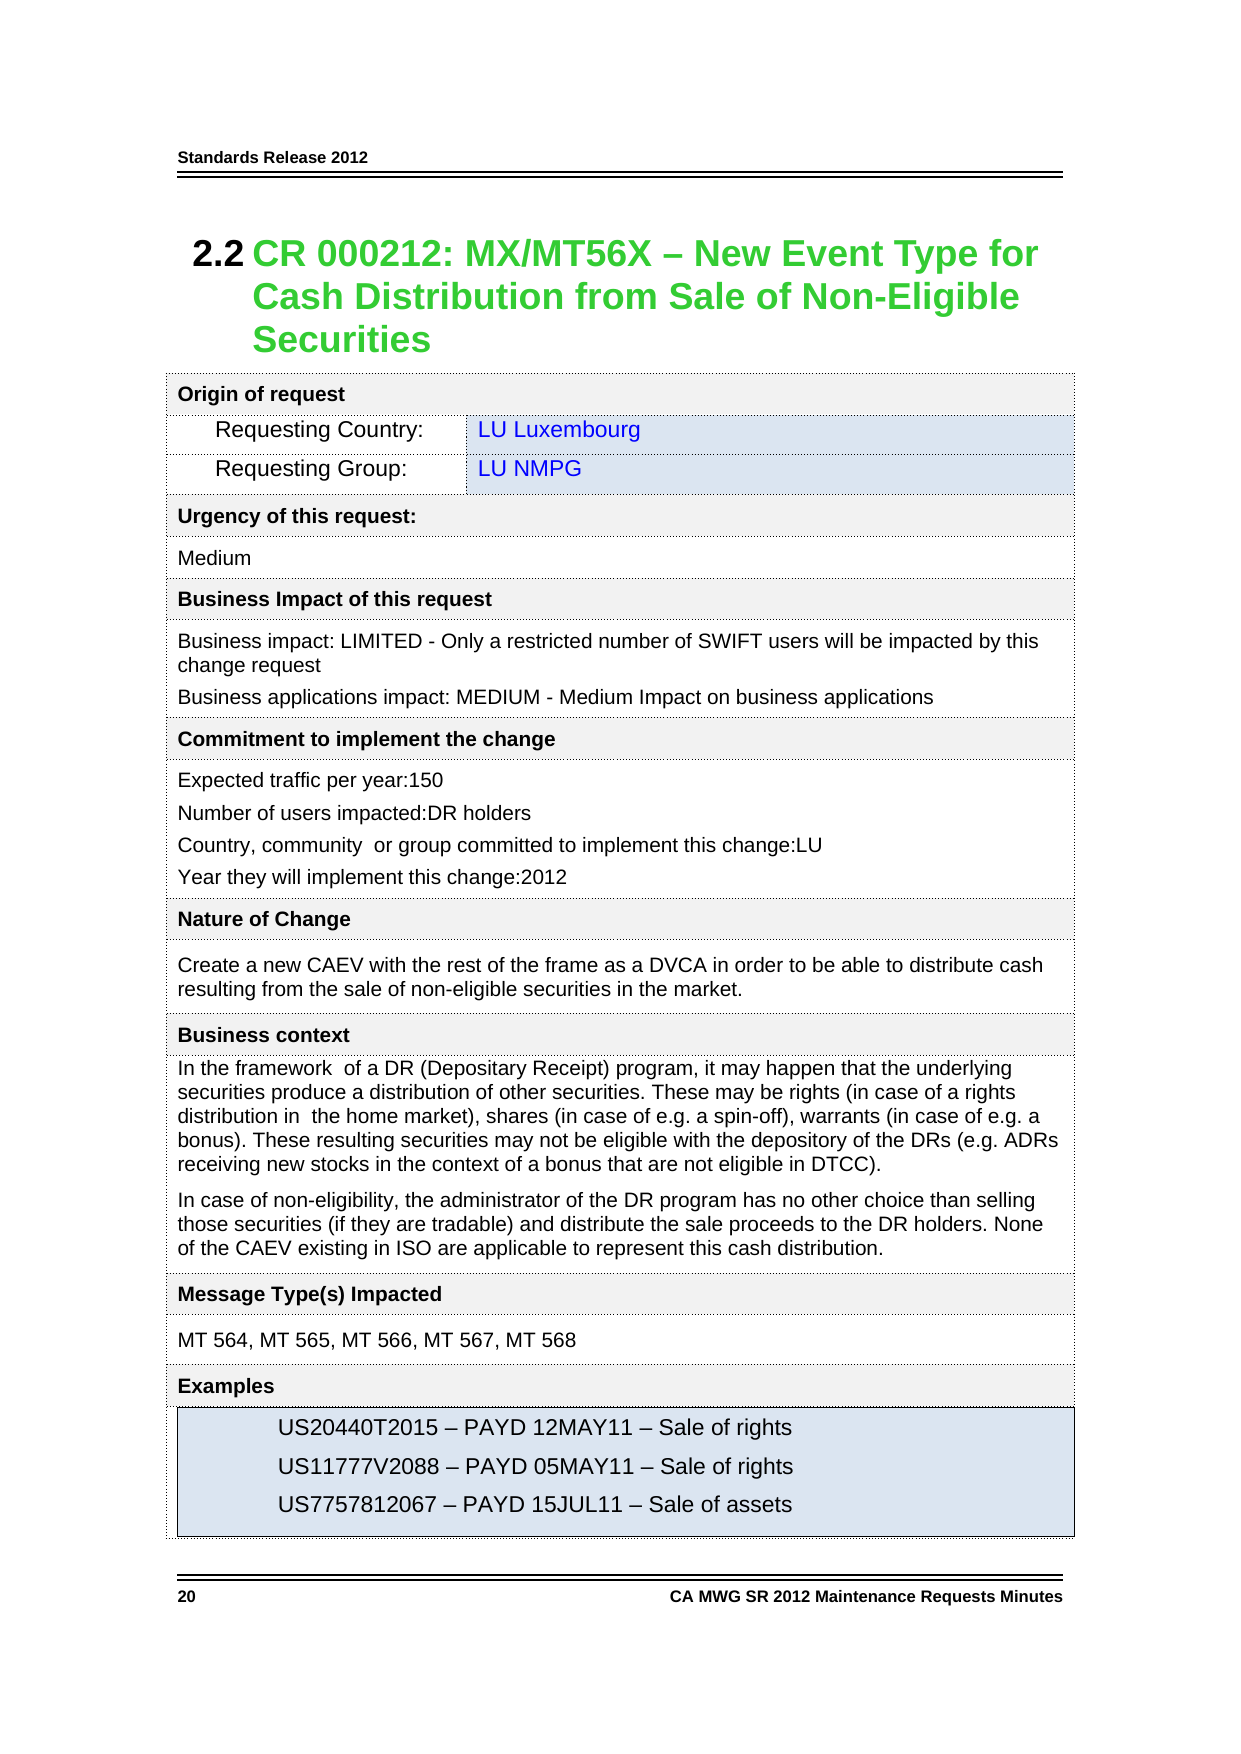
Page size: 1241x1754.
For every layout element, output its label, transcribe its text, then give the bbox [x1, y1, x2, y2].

table_cell Create a new CAEV with the rest of the frame as a DVCA in order to be able to distribute cash resulting from the sale of non-eligible securities in the market. [166, 939, 1074, 1013]
table_cell MT 564, MT 565, MT 566, MT 567, MT 568 [166, 1314, 1074, 1364]
table_cell Examples [166, 1364, 1074, 1406]
table_cell LU Luxembourg [466, 415, 1074, 454]
table_cell Business impact: LIMITED - Only a restricted number of SWIFT users will be impacted by this change request Business applications impact: MEDIUM - Medium Impact on business applications [166, 619, 1074, 717]
table_cell Expected traffic per year:150 Number of users impacted:DR holders Country, community or group committed to implement this change:LU Year they will implement this change:2012 [166, 759, 1074, 897]
table_header Origin of request [166, 373, 1074, 414]
table_cell [166, 1406, 177, 1537]
table_cell Message Type(s) Impacted [166, 1273, 1074, 1314]
table_cell Commitment to implement the change [166, 717, 1074, 759]
table_cell Business Impact of this request [166, 578, 1074, 619]
table_cell In the framework of a DR (Depositary Receipt) program, it may happen that the underlying securities produce a distribution of other securities. These may be rights (in case of a rights distribution in the home market), shares (in case of e.g. a spin-off), warrants (in case of e.g. a bonus). These resulting securities may not be eligible with the depository of the DRs (e.g. ADRs receiving new stocks in the context of a bonus that are not eligible in DTCC). In case of non-eligibility, the administrator of the DR program has no other choice than selling those securities (if they are tradable) and distribute the sale proceeds to the DR holders. None of the CAEV existing in ISO are applicable to represent this cash distribution. [166, 1055, 1074, 1272]
table_cell Business context [166, 1013, 1074, 1055]
table_cell Requesting Country: [166, 415, 466, 454]
table_cell Medium [166, 536, 1074, 578]
subtitle CR 000212: MX/MT56X – New Event Type for Cash Distribution from Sale of Non-Eligible Securities [192, 231, 1092, 360]
table_cell Urgency of this request: [166, 494, 1074, 536]
table_cell LU NMPG [466, 454, 1074, 494]
table_cell Requesting Group: [166, 454, 466, 494]
table_cell Nature of Change [166, 898, 1074, 939]
